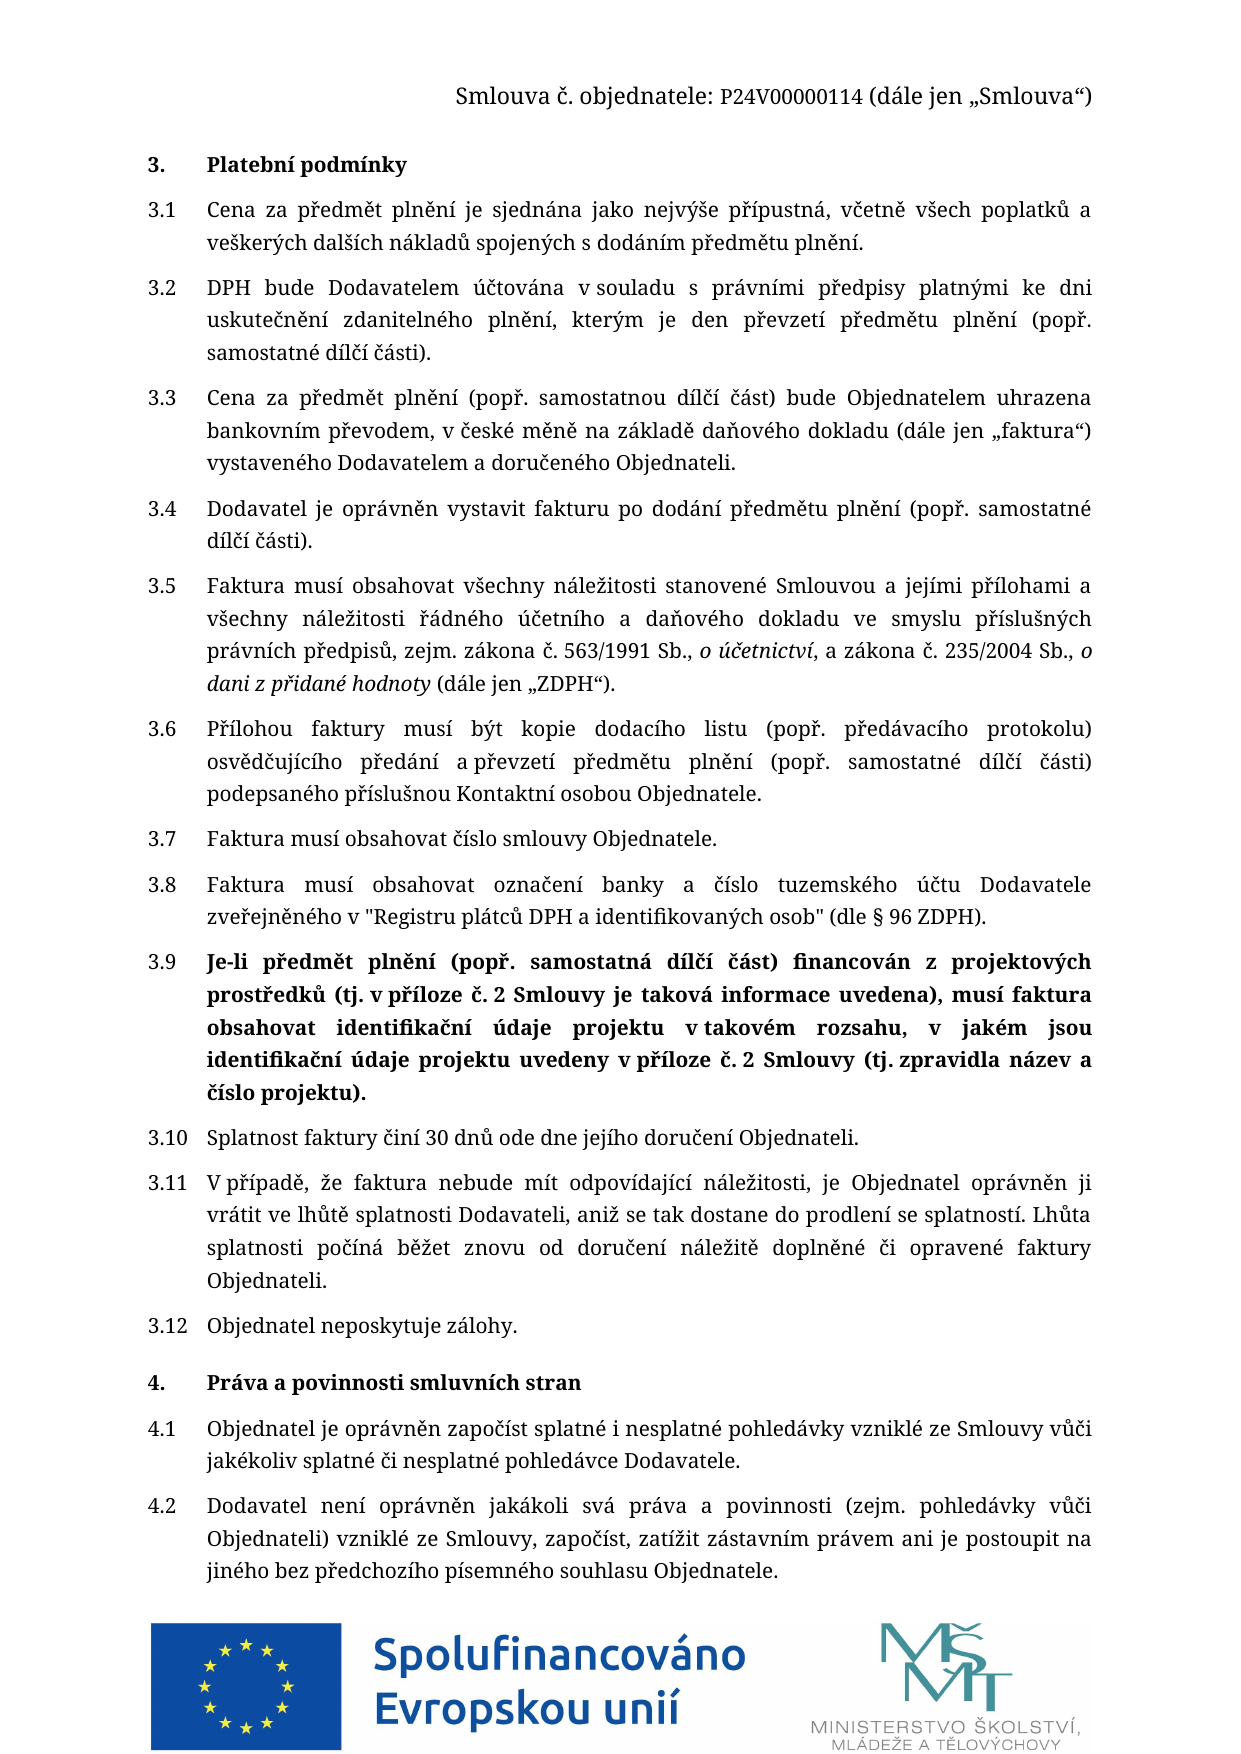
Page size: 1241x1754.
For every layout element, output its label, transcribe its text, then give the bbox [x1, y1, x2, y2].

list Faktura musí obsahovat číslo smlouvy Objednatele. [148, 824, 1093, 853]
list Práva a povinnosti smluvních stran [148, 1368, 1093, 1397]
list Cena za předmět plnění (popř. samostatnou dílčí část) bude Objednatelem uhrazena bankovním převodem, v české měně na základě daňového dokladu (dále jen „faktura“) vystaveného Dodavatelem a doručeného Objednateli. [148, 383, 1093, 477]
list Platební podmínky [148, 150, 1093, 179]
list V případě, že faktura nebude mít odpovídající náležitosti, je Objednatel oprávněn ji vrátit ve lhůtě splatnosti Dodavateli, aniž se tak dostane do prodlení se splatností. Lhůta splatnosti počíná běžet znovu od doručení náležitě doplněné či opravené faktury Objednateli. [148, 1168, 1093, 1294]
list Dodavatel není oprávněn jakákoli svá práva a povinnosti (zejm. pohledávky vůči Objednateli) vzniklé ze Smlouvy, započíst, zatížit zástavním právem ani je postoupit na jiného bez předchozího písemného souhlasu Objednatele. [148, 1491, 1093, 1585]
list Dodavatel je oprávněn vystavit fakturu po dodání předmětu plnění (popř. samostatné dílčí části). [148, 494, 1093, 555]
list Splatnost faktury činí 30 dnů ode dne jejího doručení Objednateli. [148, 1123, 1093, 1151]
list Cena za předmět plnění je sjednána jako nejvýše přípustná, včetně všech poplatků a veškerých dalších nákladů spojených s dodáním předmětu plnění. [148, 195, 1093, 256]
list Je-li předmět plnění (popř. samostatná dílčí část) financován z projektových prostředků (tj. v příloze č. 2 Smlouvy je taková informace uvedena), musí faktura obsahovat identifikační údaje projektu v takovém rozsahu, v jakém jsou identifikační údaje projektu uvedeny v příloze č. 2 Smlouvy (tj. zpravidla název a číslo projektu). [148, 947, 1093, 1106]
list Objednatel neposkytuje zálohy. [148, 1311, 1093, 1339]
list Faktura musí obsahovat všechny náležitosti stanovené Smlouvou a jejími přílohami a všechny náležitosti řádného účetního a daňového dokladu ve smyslu příslušných právních předpisů, zejm. zákona č. 563/1991 Sb., o účetnictví, a zákona č. 235/2004 Sb., o dani z přidané hodnoty (dále jen „ZDPH“). [148, 571, 1093, 698]
list Objednatel je oprávněn započíst splatné i nesplatné pohledávky vzniklé ze Smlouvy vůči jakékoliv splatné či nesplatné pohledávce Dodavatele. [148, 1414, 1093, 1475]
list DPH bude Dodavatelem účtována v souladu s právními předpisy platnými ke dni uskutečnění zdanitelného plnění, kterým je den převzetí předmětu plnění (popř. samostatné dílčí části). [148, 273, 1093, 367]
list Faktura musí obsahovat označení banky a číslo tuzemského účtu Dodavatele zveřejněného v "Registru plátců DPH a identifikovaných osob" (dle § 96 ZDPH). [148, 870, 1093, 931]
picture [147, 1619, 1093, 1754]
list Přílohou faktury musí být kopie dodacího listu (popř. předávacího protokolu) osvědčujícího předání a převzetí předmětu plnění (popř. samostatné dílčí části) podepsaného příslušnou Kontaktní osobou Objednatele. [148, 714, 1093, 808]
